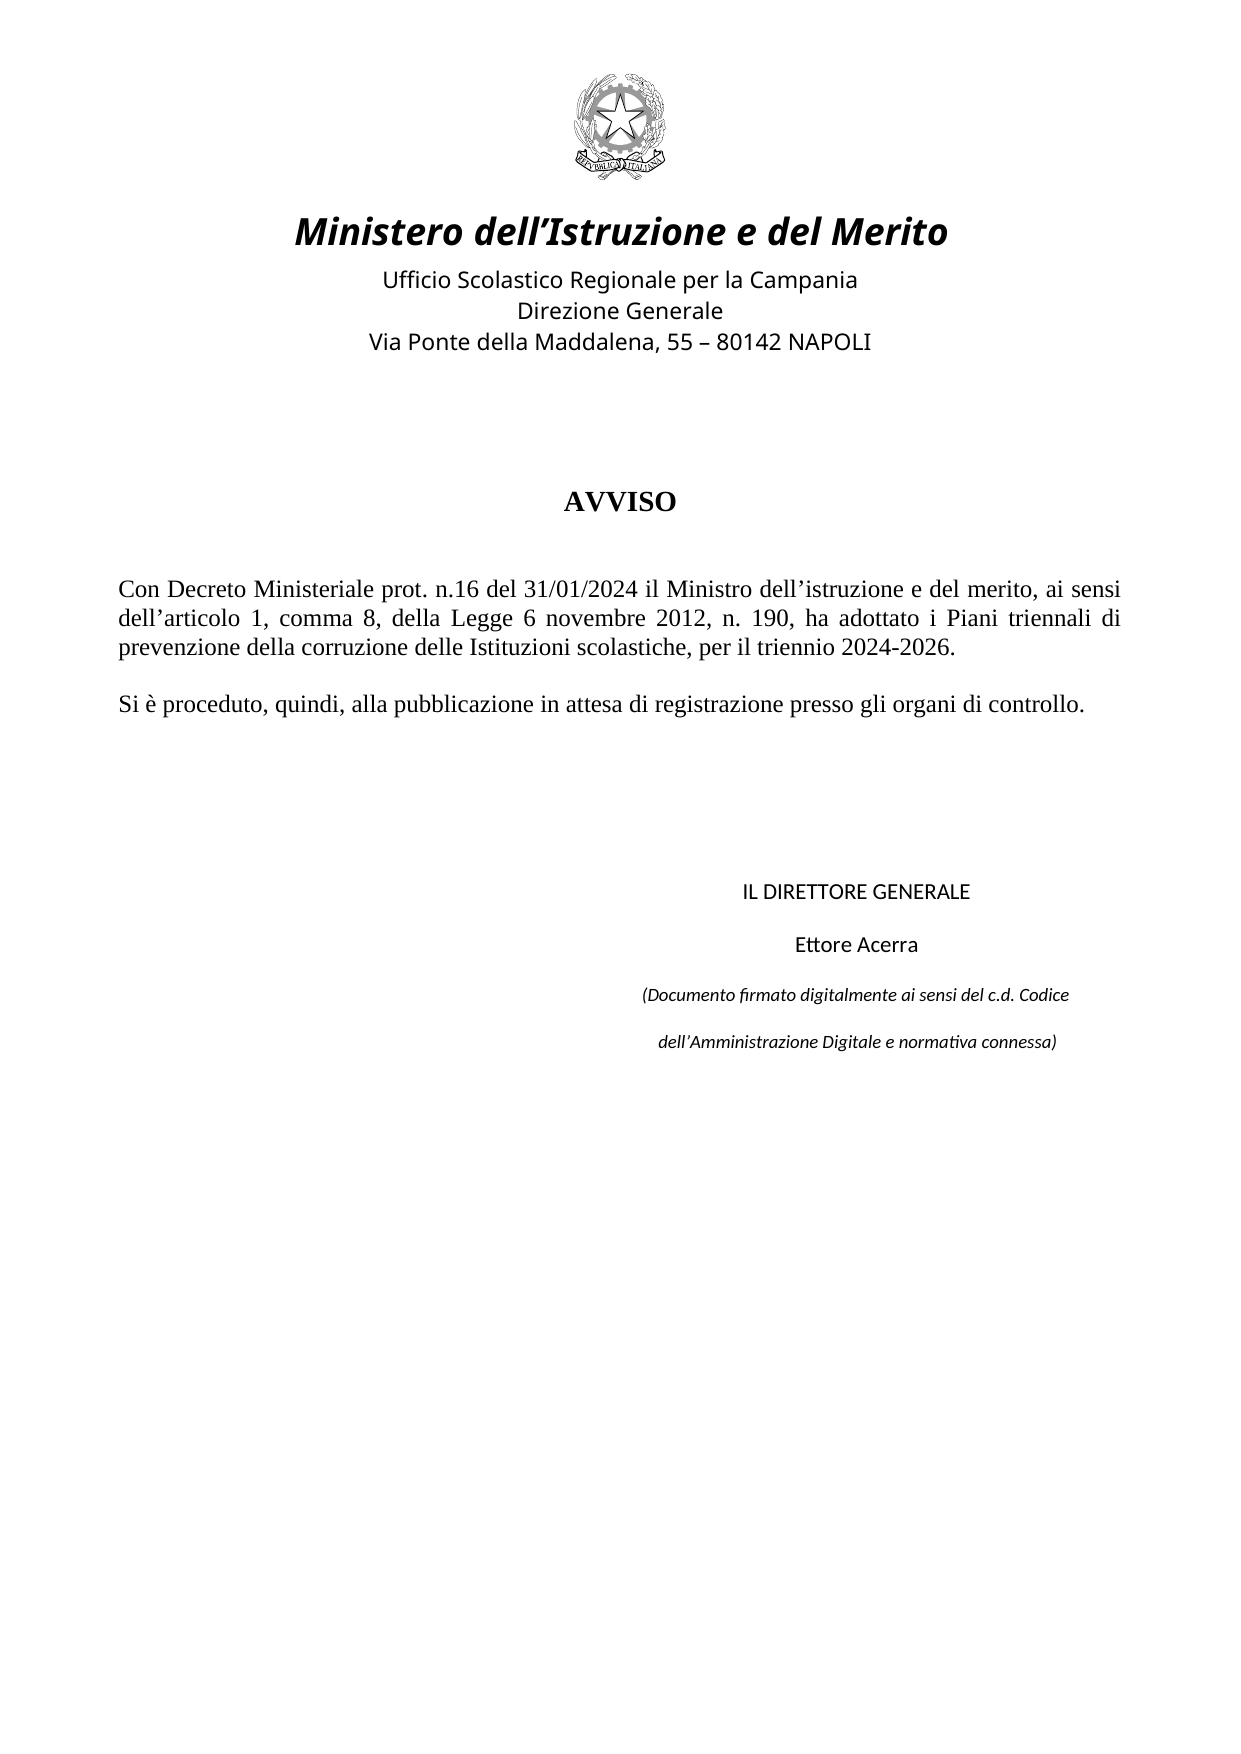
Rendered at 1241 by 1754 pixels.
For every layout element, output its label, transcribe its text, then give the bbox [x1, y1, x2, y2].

text (Documento firmato digitalmente ai sensi del c.d. Codice [118, 983, 1122, 1006]
text Si è proceduto, quindi, alla pubblicazione in attesa di registrazione presso gli organi di controllo. [118, 689, 1122, 718]
text dell’Amministrazione Digitale e normativa connessa) [118, 1030, 1122, 1053]
text Ettore Acerra [118, 930, 1122, 958]
text IL DIRETTORE GENERALE [118, 877, 1122, 905]
text Con Decreto Ministeriale prot. n.16 del 31/01/2024 il Ministro dell’istruzione e del merito, ai sensi dell’articolo 1, comma 8, della Legge 6 novembre 2012, n. 190, ha adottato i Piani triennali di prevenzione della corruzione delle Istituzioni scolastiche, per il triennio 2024-2026. [118, 574, 1122, 660]
text AVVISO [118, 484, 1122, 517]
